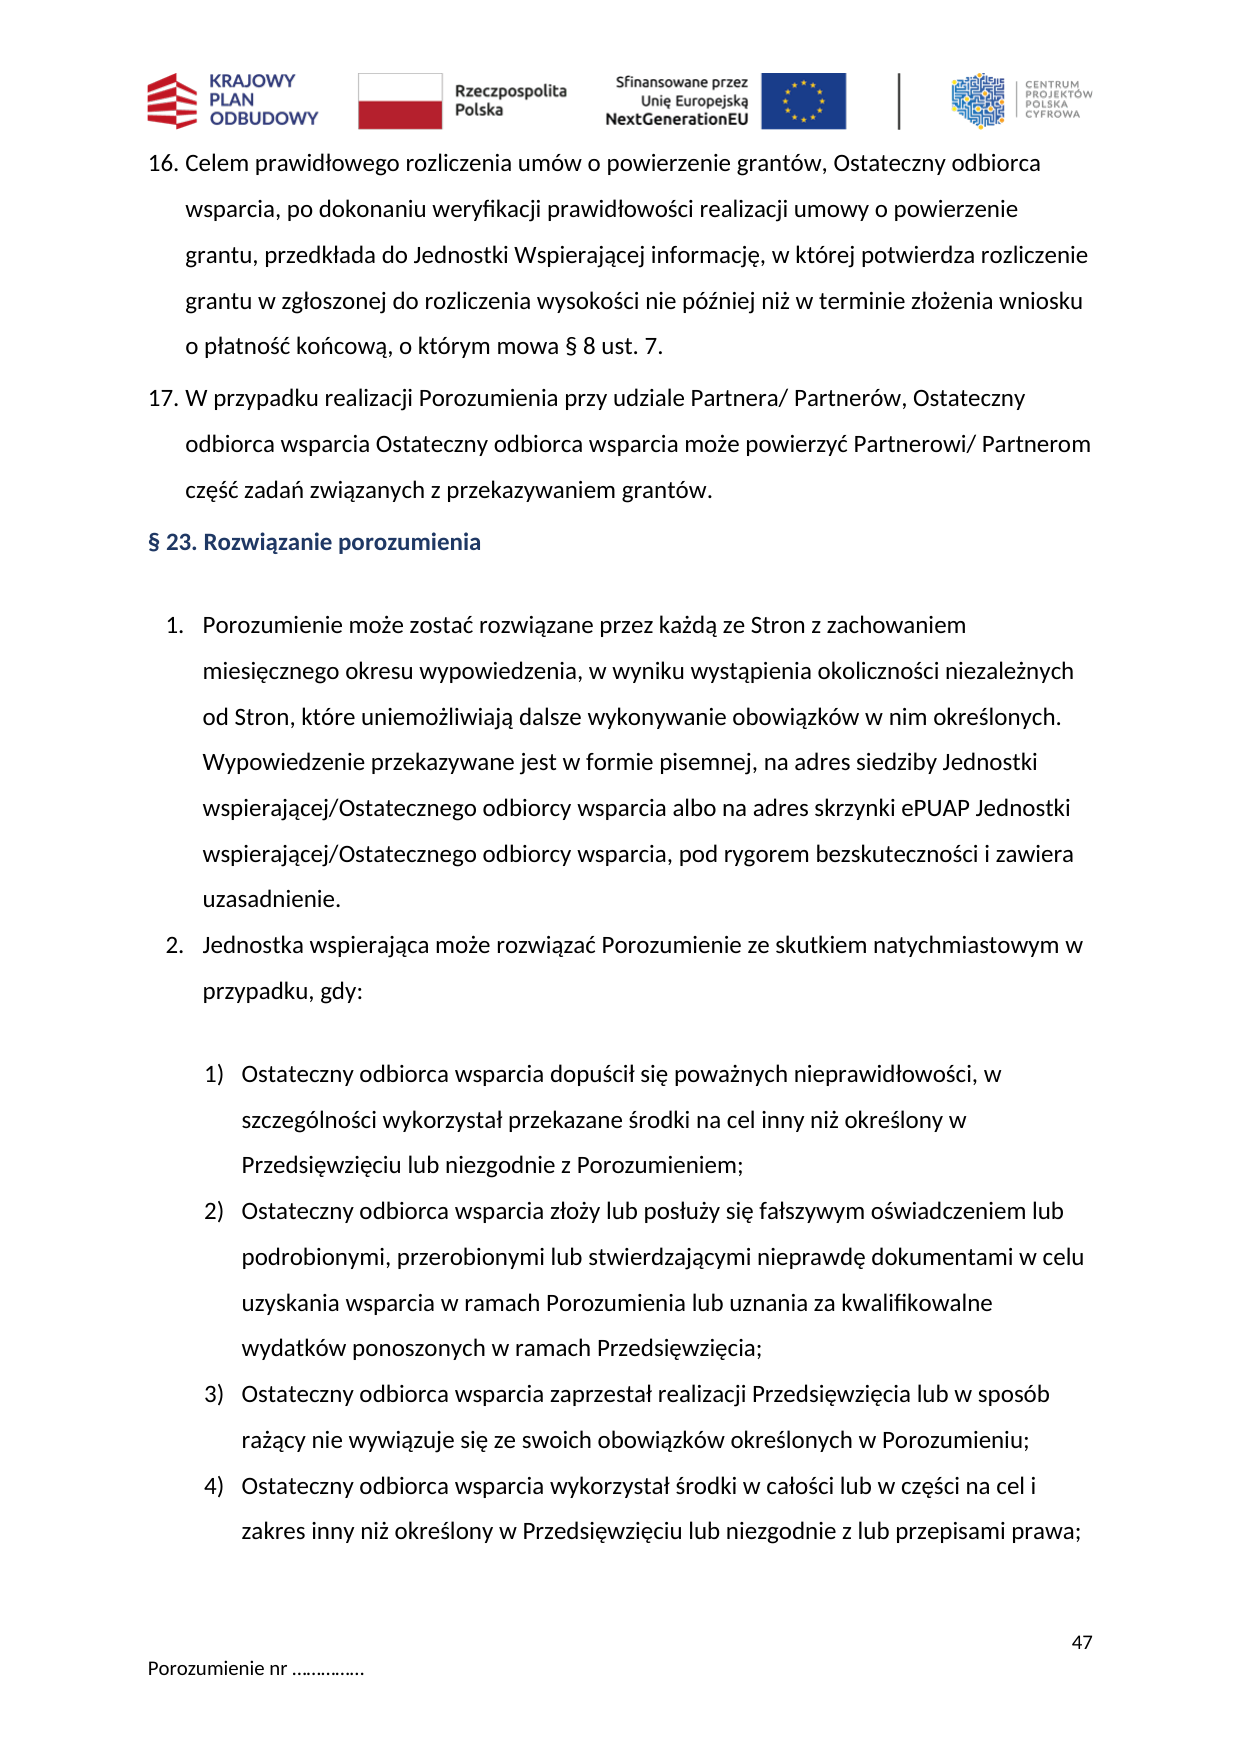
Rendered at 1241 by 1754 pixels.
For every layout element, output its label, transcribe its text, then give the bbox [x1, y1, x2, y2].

list Ostateczny odbiorca wsparcia zaprzestał realizacji Przedsięwzięcia lub w sposób rażący nie wywiązuje się ze swoich obowiązków określonych w Porozumieniu; [204, 1378, 1093, 1454]
list Ostateczny odbiorca wsparcia wykorzystał środki w całości lub w części na cel i zakres inny niż określony w Przedsięwzięciu lub niezgodnie z lub przepisami prawa; [204, 1470, 1093, 1546]
list Ostateczny odbiorca wsparcia dopuścił się poważnych nieprawidłowości, w szczególności wykorzystał przekazane środki na cel inny niż określony w Przedsięwzięciu lub niezgodnie z Porozumieniem; [204, 1058, 1093, 1180]
subtitle § 23. Rozwiązanie porozumienia [148, 526, 1093, 556]
list Celem prawidłowego rozliczenia umów o powierzenie grantów, Ostateczny odbiorca wsparcia, po dokonaniu weryfikacji prawidłowości realizacji umowy o powierzenie grantu, przedkłada do Jednostki Wspierającej informację, w której potwierdza rozliczenie grantu w zgłoszonej do rozliczenia wysokości nie później niż w terminie złożenia wniosku o płatność końcową, o którym mowa § 8 ust. 7. [148, 148, 1093, 361]
picture [147, 73, 1093, 130]
list Porozumienie może zostać rozwiązane przez każdą ze Stron z zachowaniem miesięcznego okresu wypowiedzenia, w wyniku wystąpienia okoliczności niezależnych od Stron, które uniemożliwiają dalsze wykonywanie obowiązków w nim określonych. [165, 609, 1093, 731]
list Jednostka wspierająca może rozwiązać Porozumienie ze skutkiem natychmiastowym w przypadku, gdy: [165, 929, 1093, 1006]
list Wypowiedzenie przekazywane jest w formie pisemnej, na adres siedziby Jednostki wspierającej/Ostatecznego odbiorcy wsparcia albo na adres skrzynki ePUAP Jednostki wspierającej/Ostatecznego odbiorcy wsparcia, pod rygorem bezskuteczności i zawiera uzasadnienie. [202, 746, 1093, 914]
list Ostateczny odbiorca wsparcia złoży lub posłuży się fałszywym oświadczeniem lub podrobionymi, przerobionymi lub stwierdzającymi nieprawdę dokumentami w celu uzyskania wsparcia w ramach Porozumienia lub uznania za kwalifikowalne wydatków ponoszonych w ramach Przedsięwzięcia; [204, 1195, 1093, 1363]
list W przypadku realizacji Porozumienia przy udziale Partnera/ Partnerów, Ostateczny odbiorca wsparcia Ostateczny odbiorca wsparcia może powierzyć Partnerowi/ Partnerom część zadań związanych z przekazywaniem grantów. [148, 382, 1093, 504]
